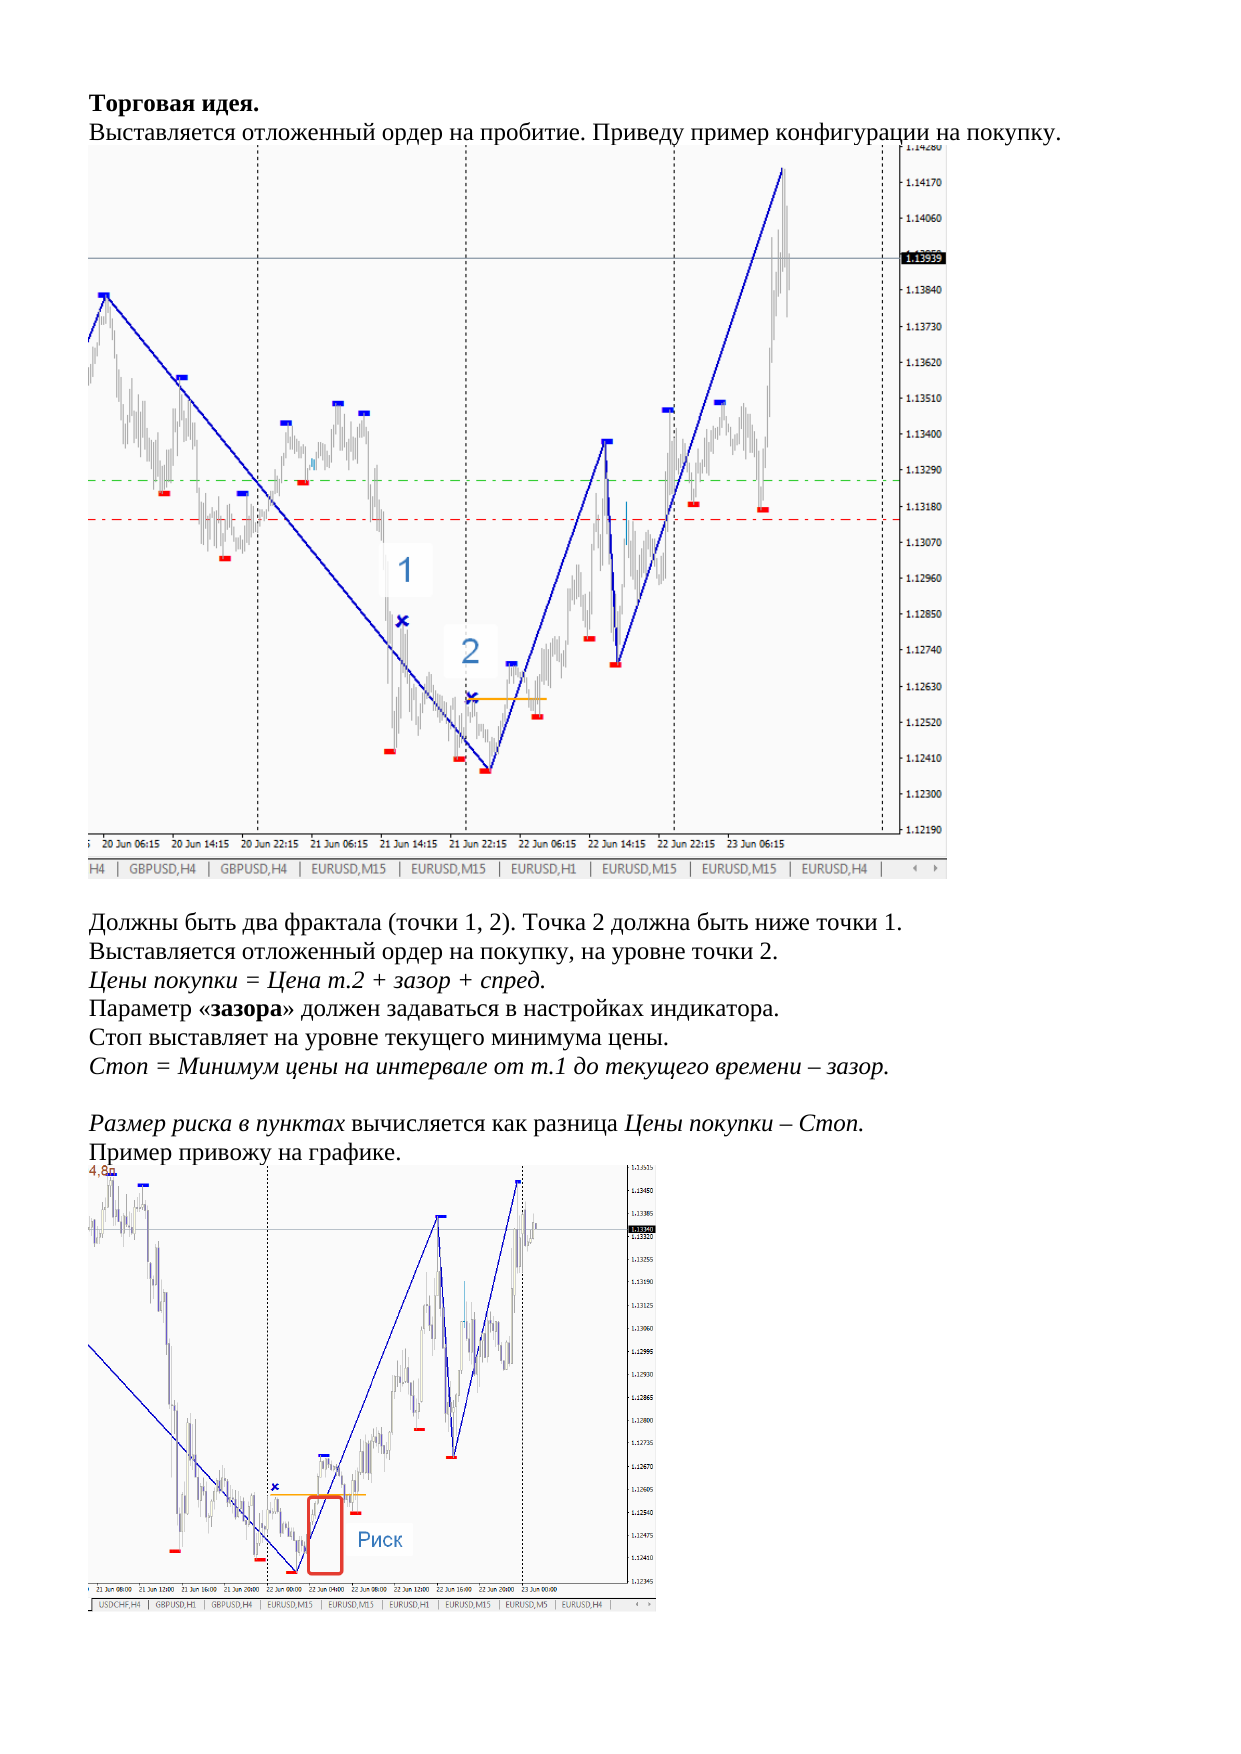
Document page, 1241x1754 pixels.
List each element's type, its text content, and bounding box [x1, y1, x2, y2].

text Цены покупки = Цена т.2 + зазор + спред. [89, 965, 1152, 993]
text Пример привожу на графике. [89, 1137, 1152, 1166]
picture [88, 145, 947, 879]
text Стоп выставляет на уровне текущего минимума цены. [89, 1022, 1152, 1051]
text Торговая идея. [89, 88, 1152, 117]
picture [88, 1165, 656, 1612]
text Параметр «зазора» должен задаваться в настройках индикатора. [89, 993, 1152, 1022]
text Выставляется отложенный ордер на покупку, на уровне точки 2. [89, 936, 1152, 965]
text Выставляется отложенный ордер на пробитие. Приведу пример конфигурации на покупку. [89, 117, 1152, 145]
text Должны быть два фрактала (точки 1, 2). Точка 2 должна быть ниже точки 1. [89, 907, 1152, 936]
text Размер риска в пунктах вычисляется как разница Цены покупки – Стоп. [89, 1108, 1152, 1137]
text Стоп = Минимум цены на интервале от т.1 до текущего времени – зазор. [89, 1051, 1152, 1080]
